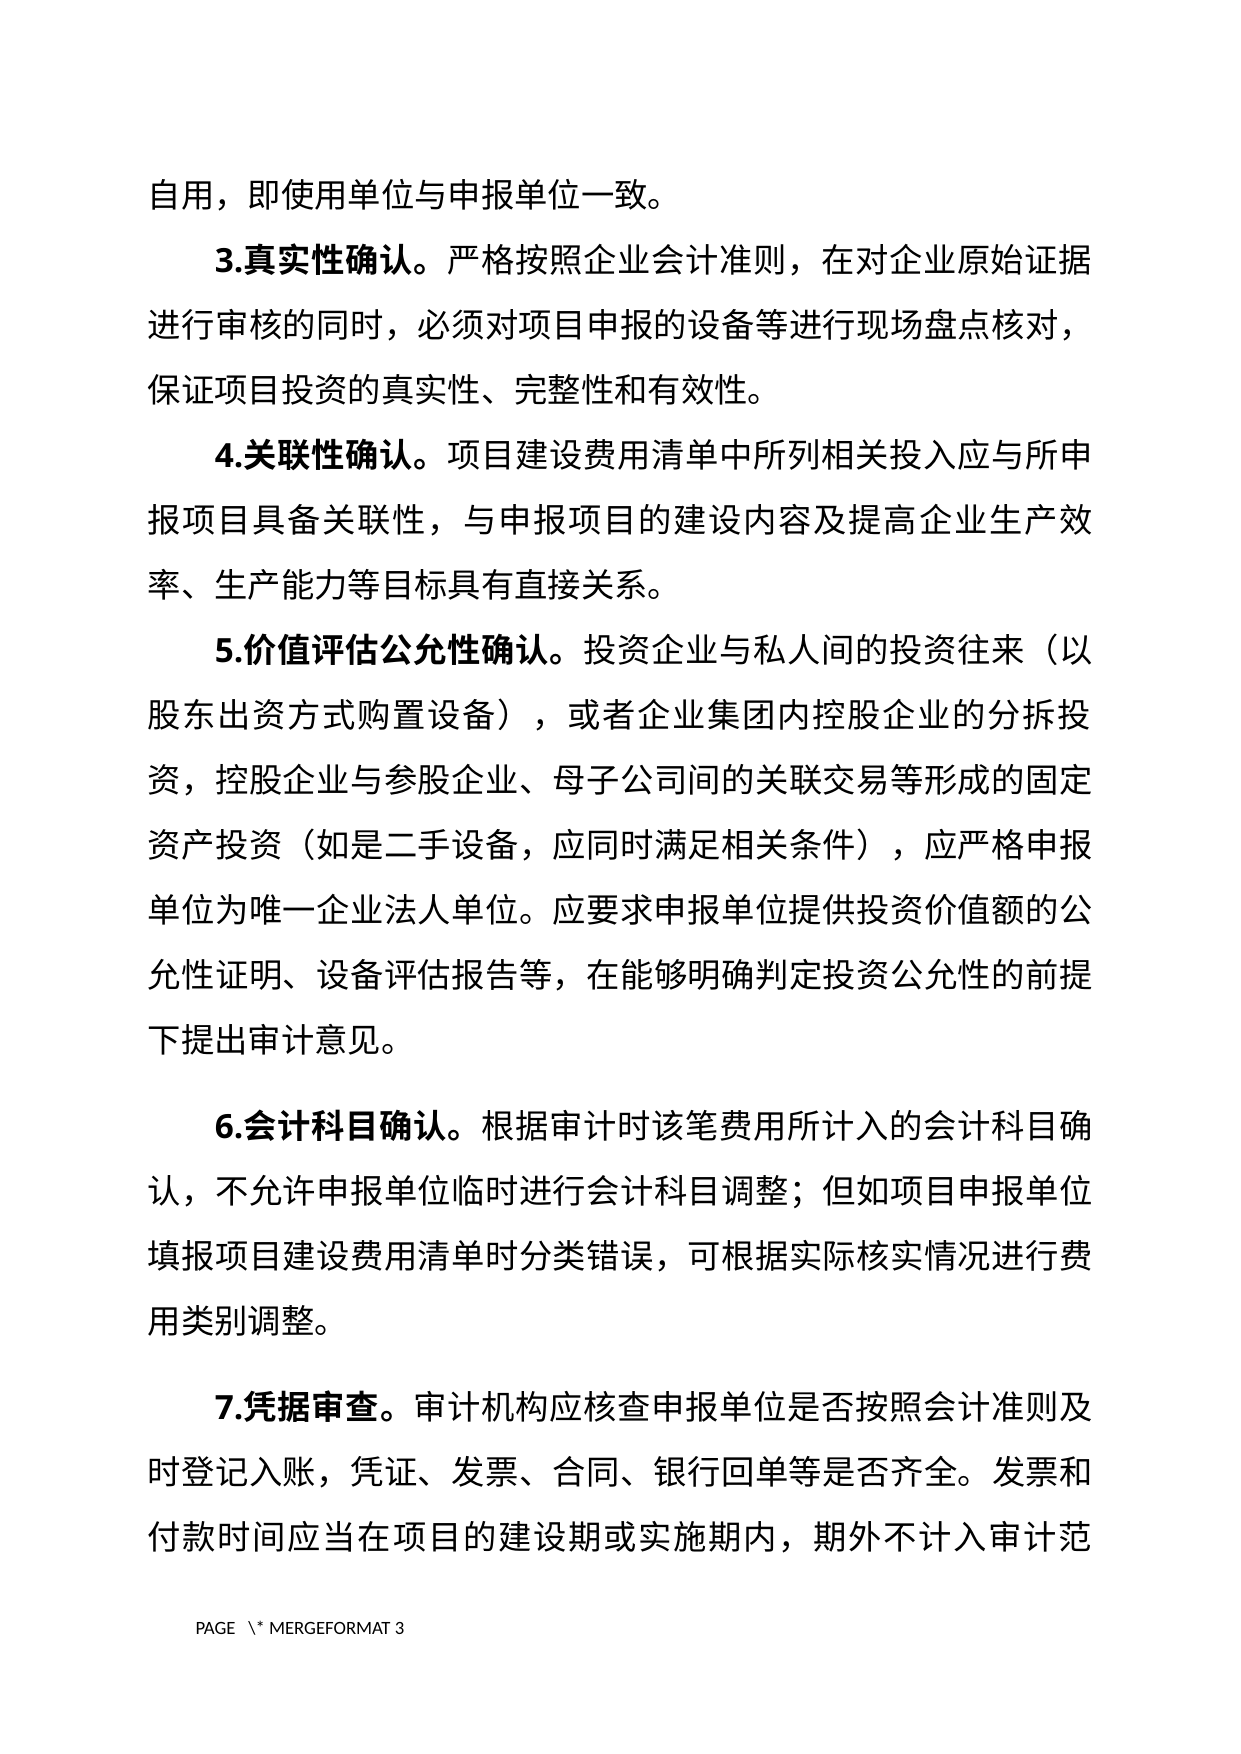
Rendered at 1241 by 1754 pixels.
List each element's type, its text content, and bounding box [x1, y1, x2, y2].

text 3.真实性确认。严格按照企业会计准则，在对企业原始证据进行审核的同时，必须对项目申报的设备等进行现场盘点核对，保证项目投资的真实性、完整性和有效性。 [148, 226, 1093, 421]
text 4.关联性确认。项目建设费用清单中所列相关投入应与所申报项目具备关联性，与申报项目的建设内容及提高企业生产效率、生产能力等目标具有直接关系。 [148, 421, 1093, 616]
text 5.价值评估公允性确认。投资企业与私人间的投资往来（以股东出资方式购置设备），或者企业集团内控股企业的分拆投资，控股企业与参股企业、母子公司间的关联交易等形成的固定资产投资（如是二手设备，应同时满足相关条件），应严格申报单位为唯一企业法人单位。应要求申报单位提供投资价值额的公允性证明、设备评估报告等，在能够明确判定投资公允性的前提下提出审计意见。 [148, 616, 1093, 1071]
text 6.会计科目确认。根据审计时该笔费用所计入的会计科目确认，不允许申报单位临时进行会计科目调整；但如项目申报单位填报项目建设费用清单时分类错误，可根据实际核实情况进行费用类别调整。 [148, 1091, 1093, 1351]
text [148, 161, 1093, 226]
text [148, 1372, 1093, 1567]
